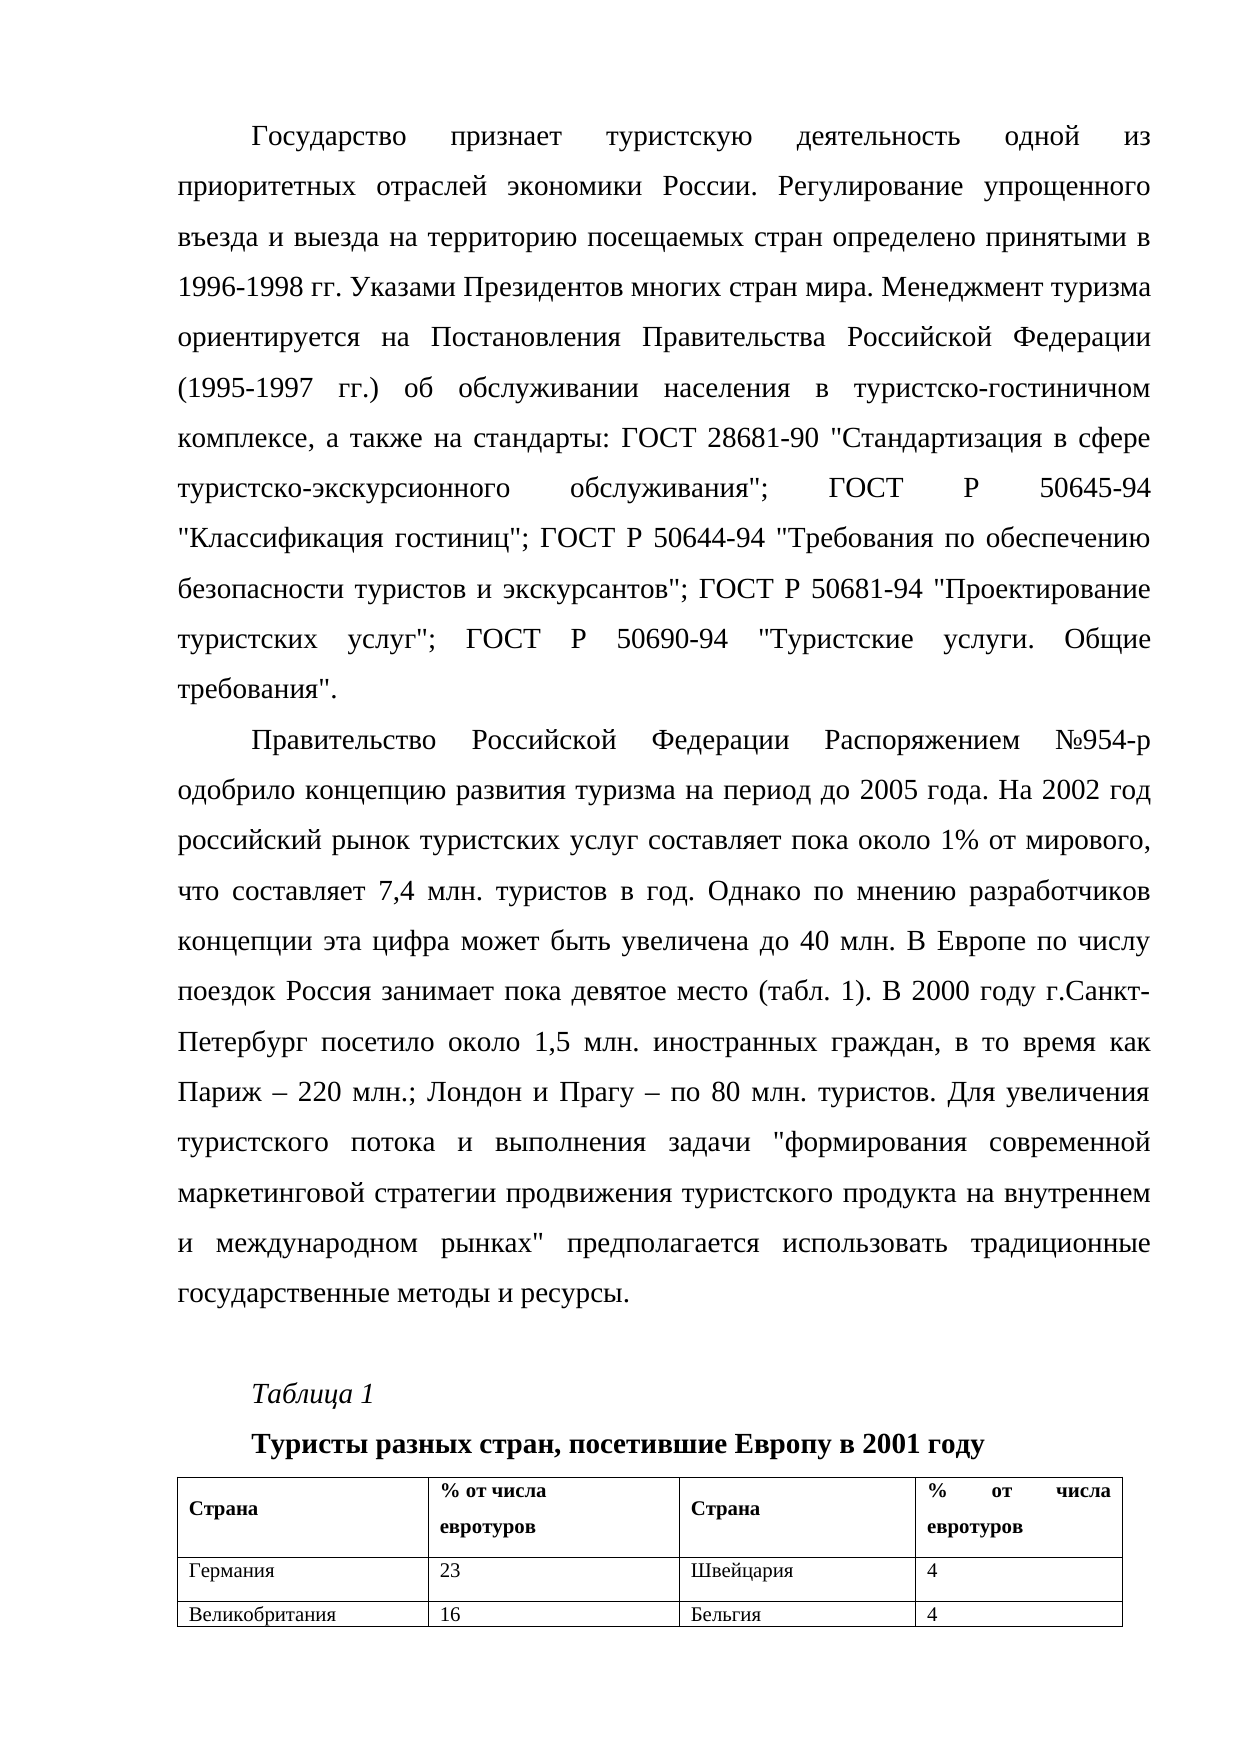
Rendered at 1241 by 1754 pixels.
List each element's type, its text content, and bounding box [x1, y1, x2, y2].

table_header Страна [178, 1478, 428, 1557]
table_header Страна [680, 1478, 915, 1557]
text Правительство Российской Федерации Распоряжением №954-р одобрило концепцию развития туризма на период до 2005 года. На 2002 год российский рынок туристских услуг составляет пока около 1% от мирового, что составляет 7,4 млн. туристов в год. Однако по мнению разработчиков концепции эта цифра может быть увеличена до 40 млн. В Европе по числу поездок Россия занимает пока девятое место (табл. 1). В 2000 году г.Санкт-Петербург посетило около 1,5 млн. иностранных граждан, в то время как Париж – 220 млн.; Лондон и Прагу – по 80 млн. туристов. Для увеличения туристского потока и выполнения задачи "формирования современной маркетинговой стратегии продвижения туристского продукта на внутреннем и международном рынках" предполагается использовать традиционные государственные методы и ресурсы. [177, 722, 1152, 1309]
text Государство признает туристскую деятельность одной из приоритетных отраслей экономики России. Регулирование упрощенного въезда и выезда на территорию посещаемых стран определено принятыми в 1996-1998 гг. Указами Президентов многих стран мира. Менеджмент туризма ориентируется на Постановления Правительства Российской Федерации (1995-1997 гг.) об обслуживании населения в туристско-гостиничном комплексе, а также на стандарты: ГОСТ 28681-90 "Стандартизация в сфере туристско-экскурсионного обслуживания"; ГОСТ Р 50645-94 "Классификация гостиниц"; ГОСТ Р 50644-94 "Требования по обеспечению безопасности туристов и экскурсантов"; ГОСТ Р 50681-94 "Проектирование туристских услуг"; ГОСТ Р 50690-94 "Туристские услуги. Общие требования". [177, 118, 1152, 705]
text Туристы разных стран, посетившие Европу в 2001 году [177, 1426, 1152, 1460]
table_cell Германия [178, 1558, 428, 1601]
table_header % от числа евротуров [429, 1478, 679, 1557]
table_cell 16 [429, 1602, 679, 1626]
table_cell Бельгия [680, 1602, 915, 1626]
table_cell 4 [916, 1558, 1122, 1601]
table_cell Швейцария [680, 1558, 915, 1601]
table_cell 23 [429, 1558, 679, 1601]
table_header % от числа евротуров [916, 1478, 1122, 1557]
text Таблица 1 [177, 1376, 1152, 1409]
table_cell 4 [916, 1602, 1122, 1626]
table_cell Великобритания [178, 1602, 428, 1626]
